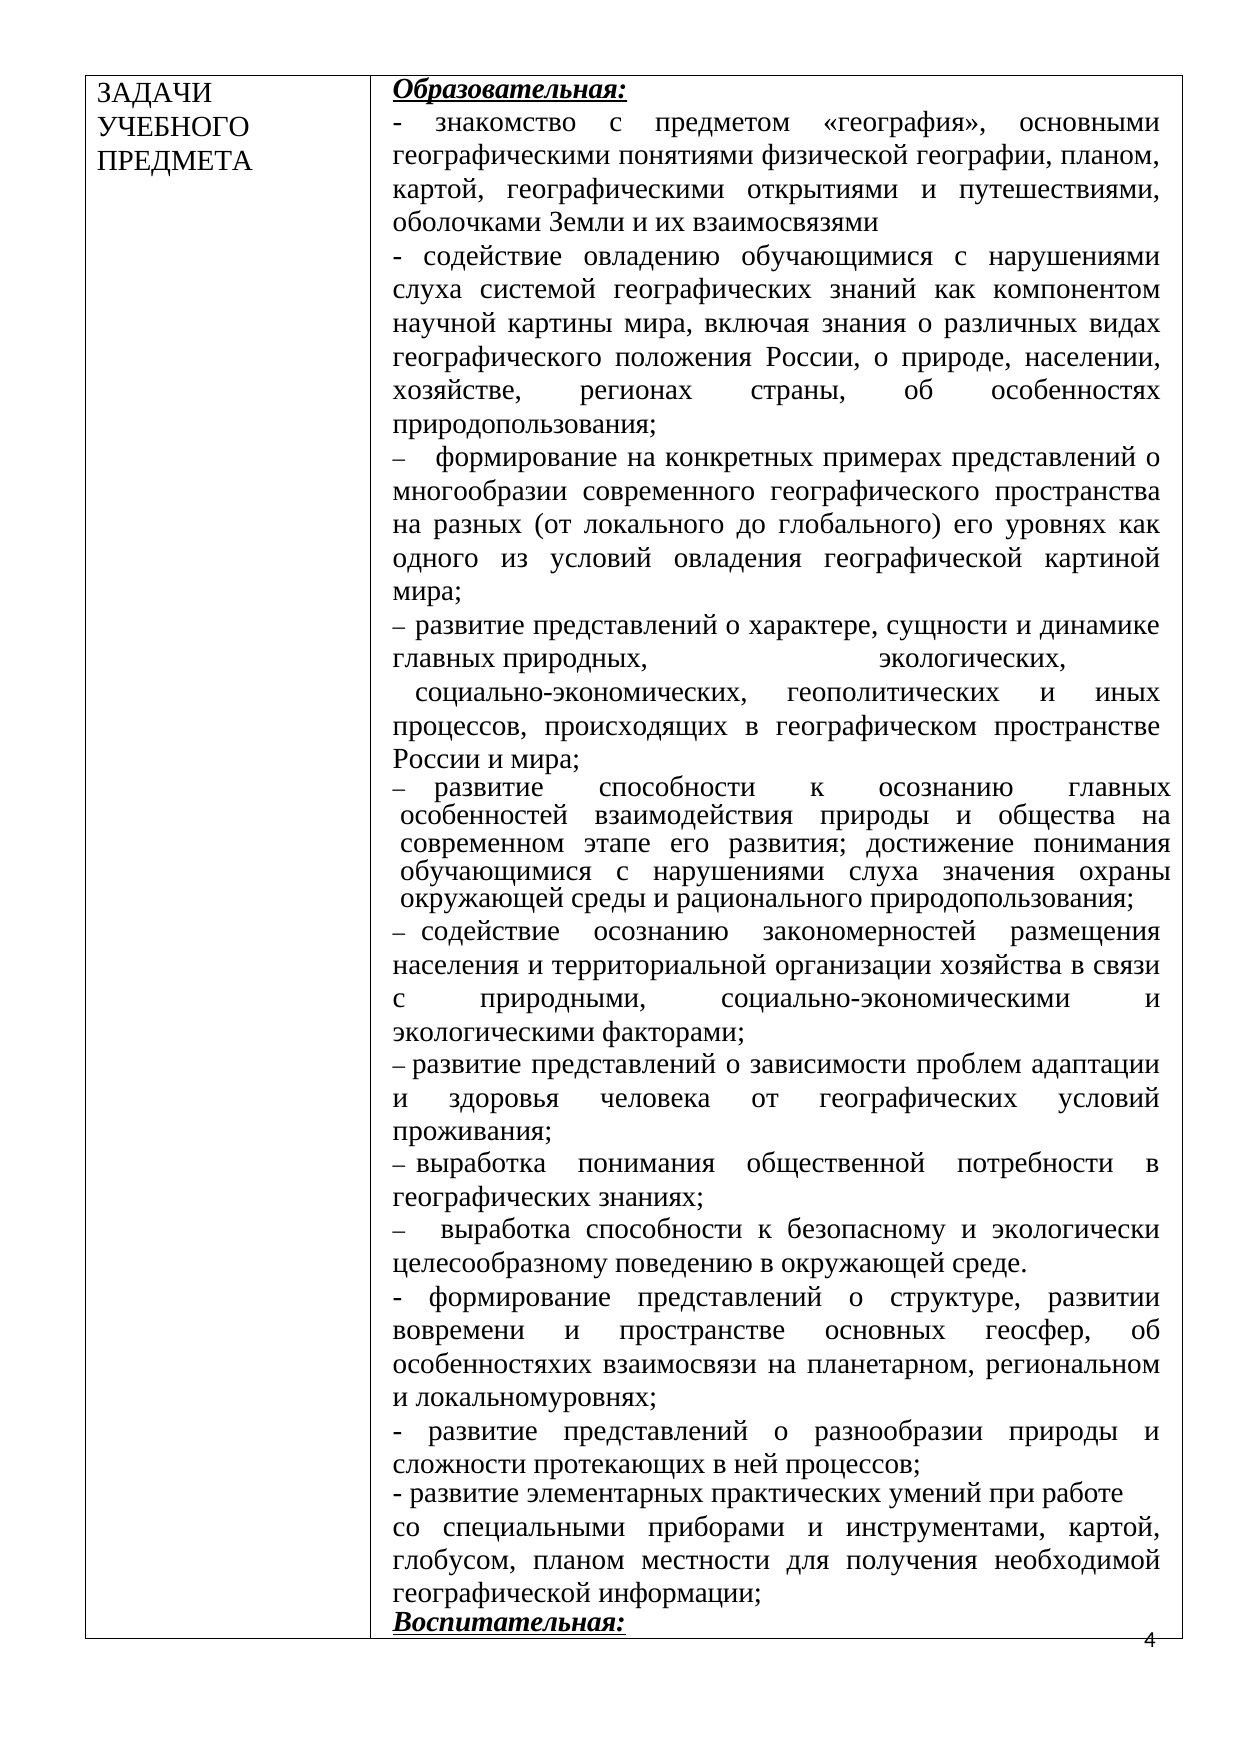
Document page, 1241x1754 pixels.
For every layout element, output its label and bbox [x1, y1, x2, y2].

table_cell [371, 76, 1182, 1637]
table_cell [86, 76, 370, 1637]
